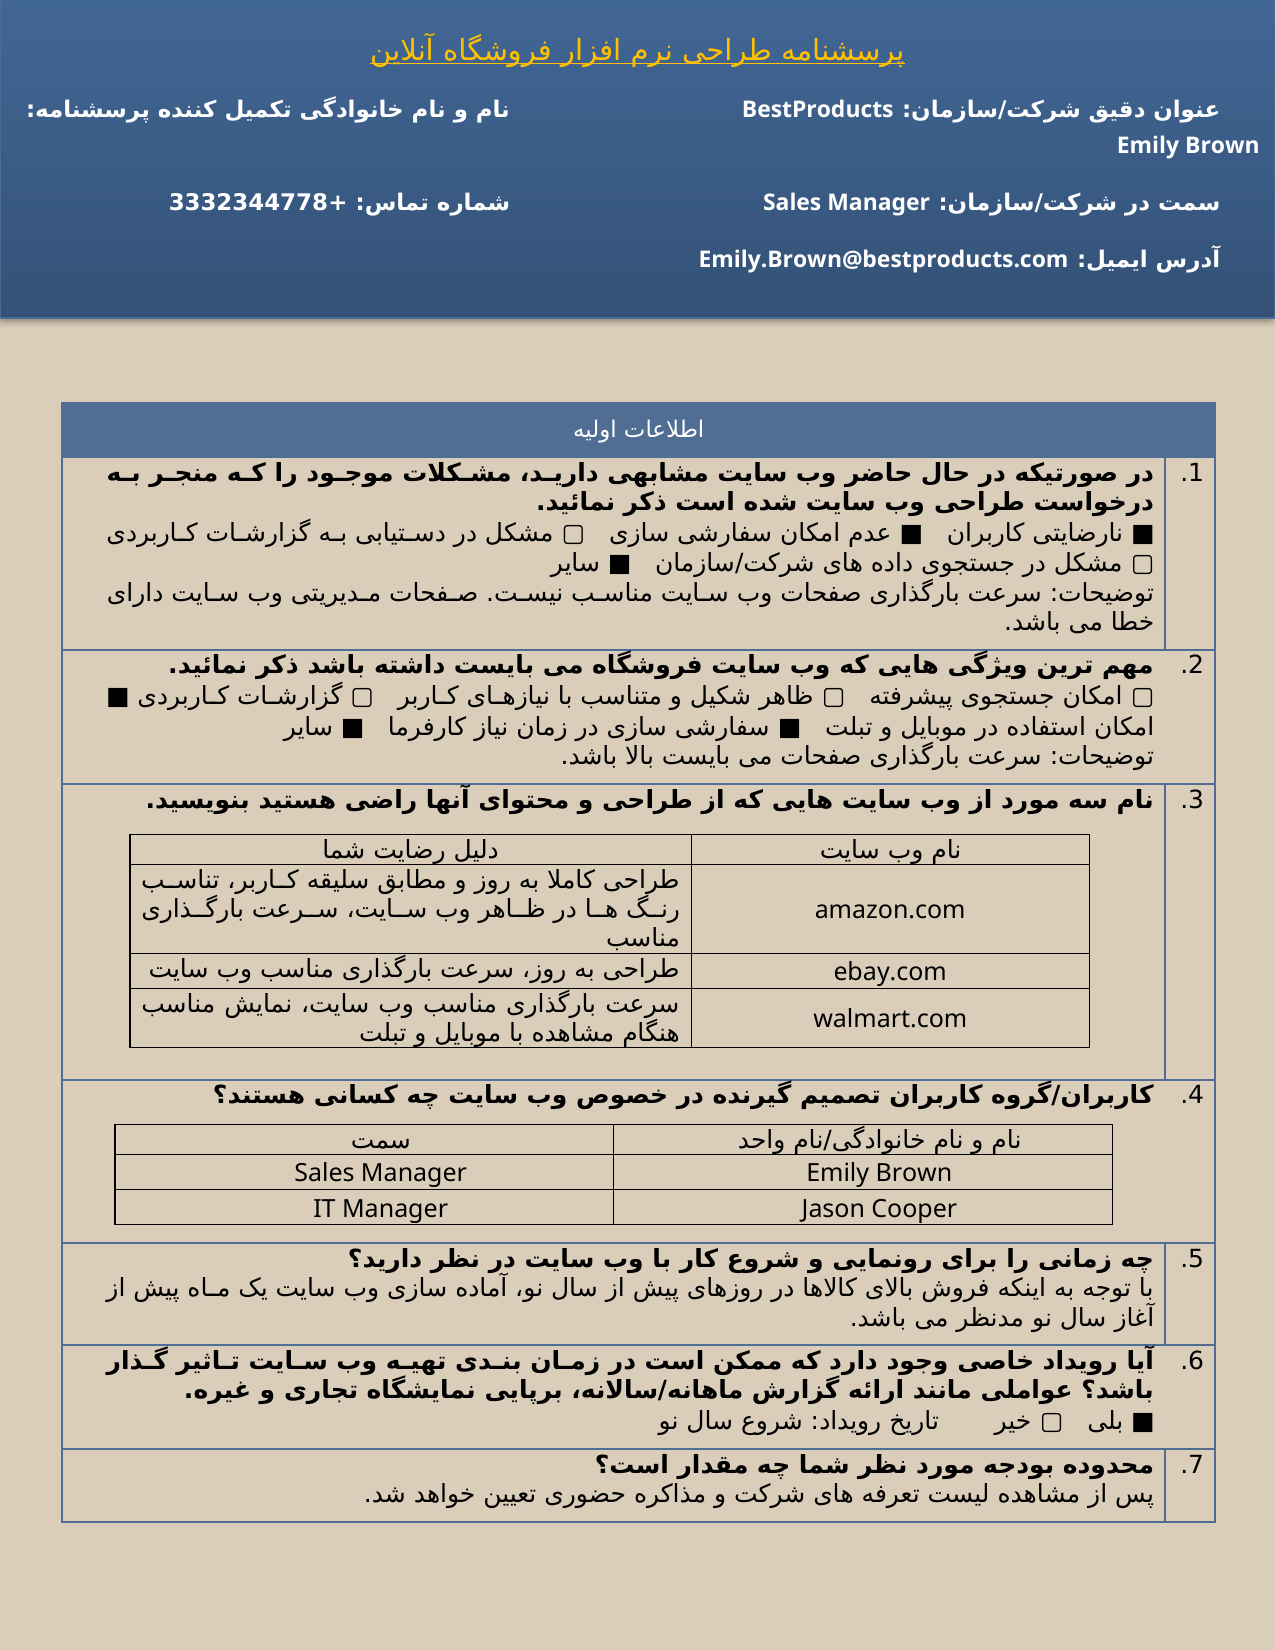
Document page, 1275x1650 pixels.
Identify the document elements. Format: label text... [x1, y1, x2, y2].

table_cell در صورتیکه در حال حاضر وب سایت مشابهی دارید، مشکلات موجود را که منجر به درخواست طراحی وب سایت شده است ذکر نمائید. ■ نارضایتی کاربران ■ عدم امکان سفارشی سازی ▢ مشکل در دستیابی به گزارشات کاربردی ▢ مشکل در جستجوی داده های شرکت/سازمان ■ سایر توضیحات: سرعت بارگذاری صفحات وب سایت مناسب نیست. صفحات مدیریتی وب سایت دارای خطا می باشد. [63, 458, 1164, 648]
table_header اطلاعات اولیه [63, 404, 1214, 456]
table_cell 5. [1166, 1244, 1214, 1344]
table_cell 3. [1166, 785, 1214, 1078]
table_cell 4. [1165, 1081, 1214, 1242]
table_cell کاربران/گروه کاربران تصمیم گیرنده در خصوص وب سایت چه کسانی هستند؟ . [63, 1081, 1165, 1242]
table_cell آیا رویداد خاصی وجود دارد که ممکن است در زمان بندی تهیه وب سایت تاثیر گذار باشد؟ عواملی مانند ارائه گزارش ماهانه/سالانه، برپایی نمایشگاه تجاری و غیره. ■ بلی ▢ خیر تاریخ رویداد: شروع سال نو [63, 1346, 1165, 1448]
table_cell نام سه مورد از وب سایت هایی که از طراحی و محتوای آنها راضی هستید بنویسید. . [63, 785, 1164, 1078]
table_cell محدوده بودجه مورد نظر شما چه مقدار است؟ پس از مشاهده لیست تعرفه های شرکت و مذاکره حضوری تعیین خواهد شد. [63, 1450, 1164, 1521]
table_cell مهم ترین ویژگی هایی که وب سایت فروشگاه می بایست داشته باشد ذکر نمائید. ▢ امکان جستجوی پیشرفته ▢ ظاهر شکیل و متناسب با نیازهای کاربر ▢ گزارشات کاربردی ■ امکان استفاده در موبایل و تبلت ■ سفارشی سازی در زمان نیاز کارفرما ■ سایر توضیحات: سرعت بارگذاری صفحات می بایست بالا باشد. [63, 651, 1165, 783]
table_cell چه زمانی را برای رونمایی و شروع کار با وب سایت در نظر دارید؟ با توجه به اینکه فروش بالای کالاها در روزهای پیش از سال نو، آماده سازی وب سایت یک ماه پیش از آغاز سال نو مدنظر می باشد. [63, 1244, 1164, 1344]
table_cell 1. [1166, 458, 1214, 648]
table_cell 7. [1166, 1450, 1214, 1521]
table_cell 6. [1165, 1346, 1214, 1448]
table_cell 2. [1165, 651, 1214, 783]
